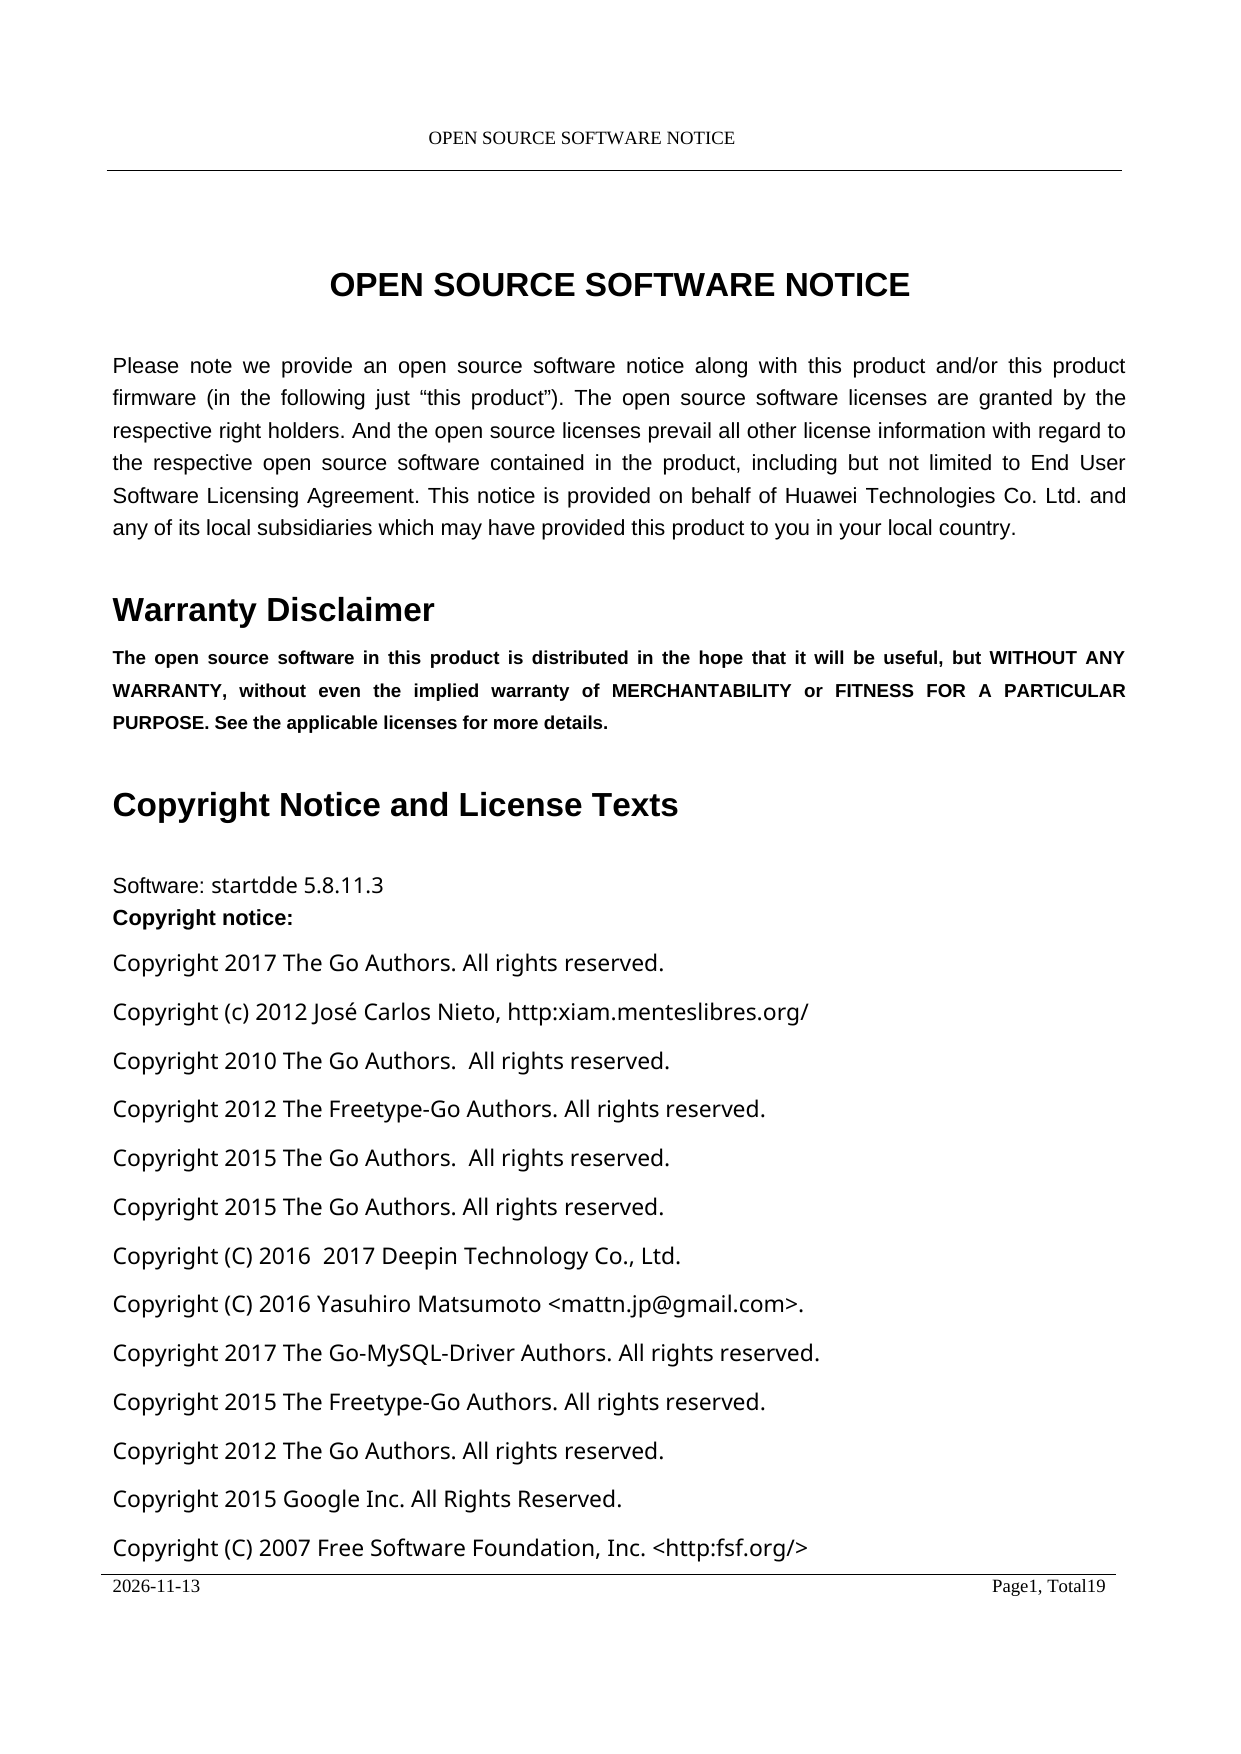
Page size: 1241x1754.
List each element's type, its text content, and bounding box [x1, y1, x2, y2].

text Warranty Disclaimer [112, 576, 1128, 641]
text Copyright Notice and License Texts [112, 771, 1128, 836]
text The open source software in this product is distributed in the hope that it will be useful, but WITHOUT ANY WARRANTY, without even the implied warranty of MERCHANTABILITY or FITNESS FOR A PARTICULAR PURPOSE. See the applicable licenses for more details. [112, 641, 1128, 739]
text Please note we provide an open source software notice along with this product and/or this product firmware (in the following just “this product”). The open source software licenses are granted by the respective right holders. And the open source licenses prevail all other license information with regard to the respective open source software contained in the product, including but not limited to End User Software Licensing Agreement. This notice is provided on behalf of Huawei Technologies Co. Ltd. and any of its local subsidiaries which may have provided this product to you in your local country. [112, 349, 1128, 544]
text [112, 947, 1128, 1564]
text Software: startdde 5.8.11.3 [112, 869, 1128, 901]
text OPEN SOURCE SOFTWARE NOTICE [112, 251, 1128, 316]
text Copyright notice: [112, 901, 1128, 934]
